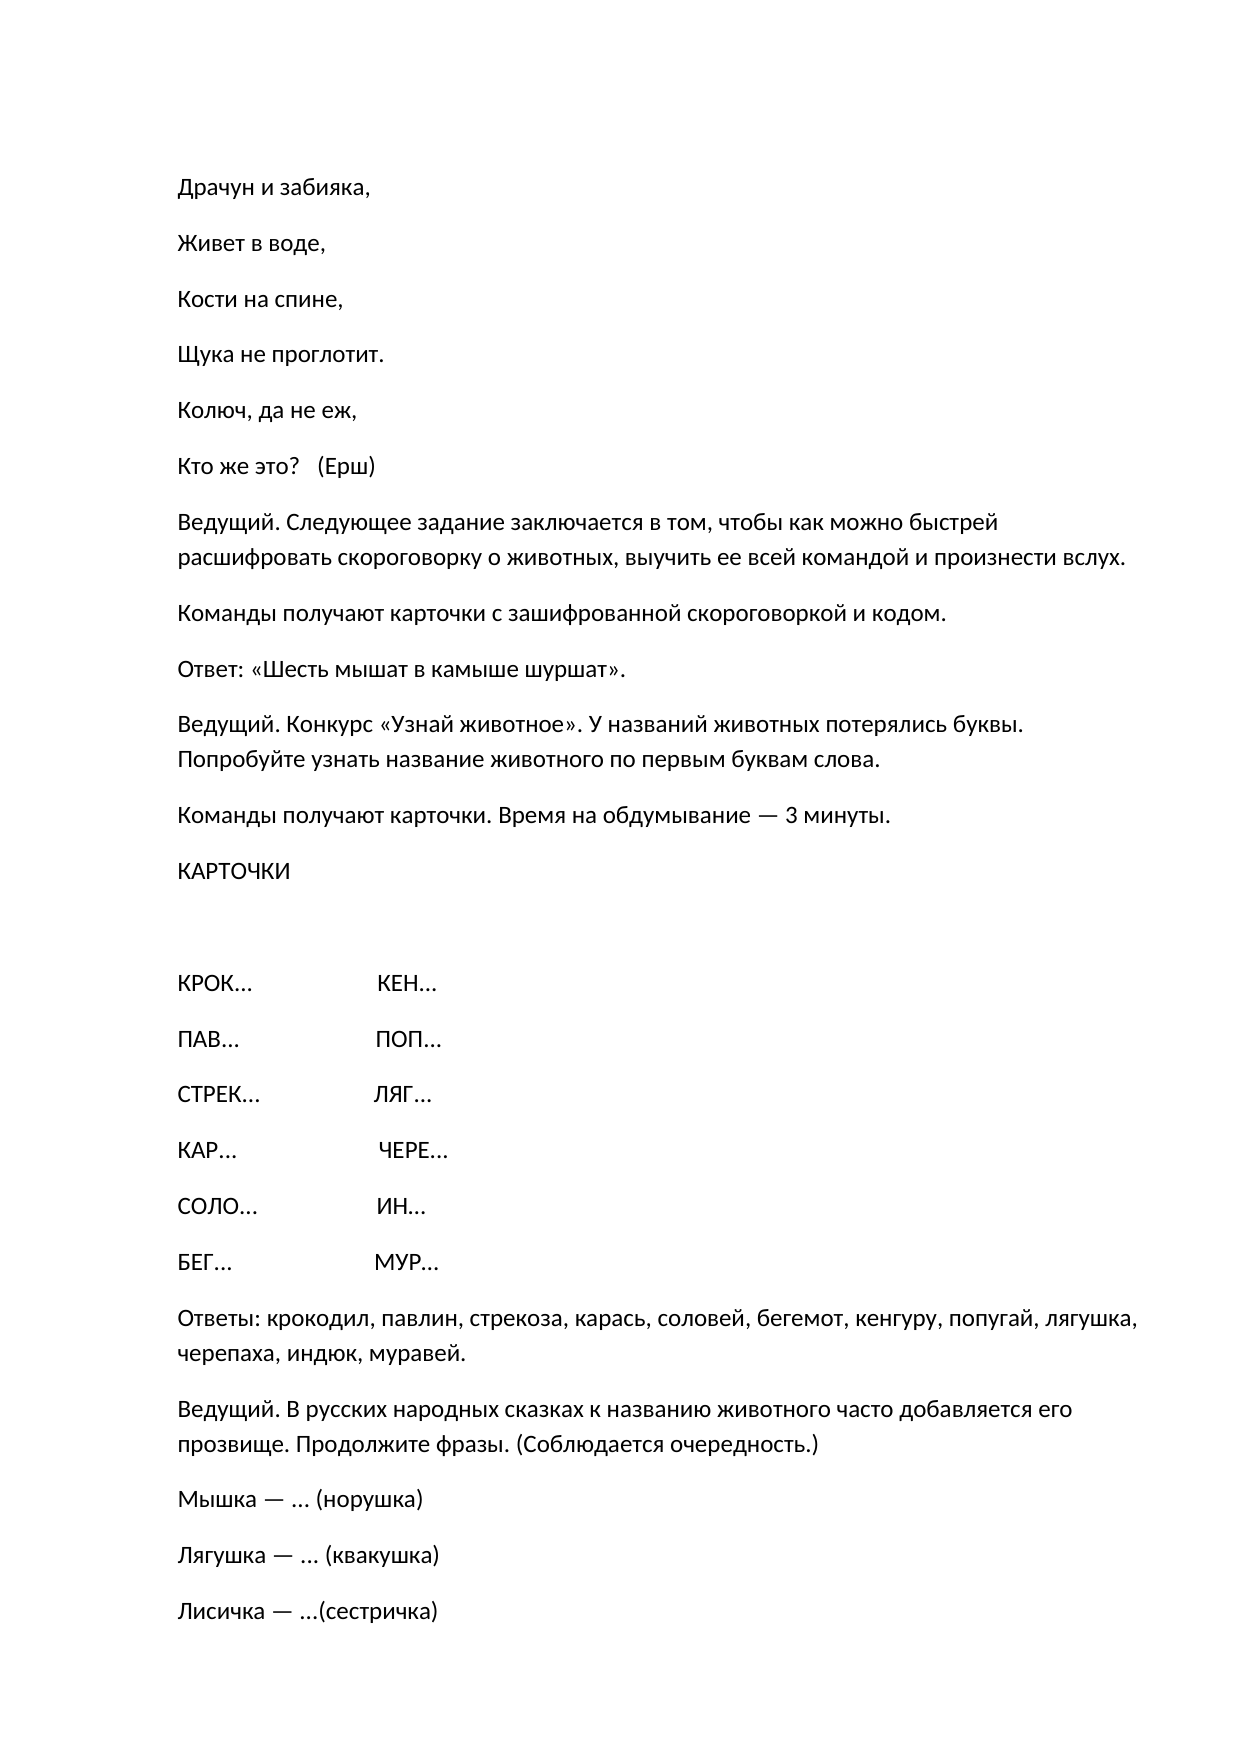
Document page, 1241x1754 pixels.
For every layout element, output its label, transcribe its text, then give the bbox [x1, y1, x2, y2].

text КАРТОЧКИ [177, 855, 1152, 886]
text Ответ: «Шесть мышат в камыше шуршат». [177, 653, 1152, 683]
text СТРЕК... ЛЯГ... [177, 1079, 1152, 1109]
text Ведущий. В русских народных сказках к названию животного часто добавляется его прозвище. Продолжите фразы. (Соблюдается очередность.) [177, 1393, 1152, 1458]
text Команды получают карточки. Время на обдумывание — 3 минуты. [177, 799, 1152, 830]
text БЕГ... МУР… [177, 1246, 1152, 1277]
text Колюч, да не еж, [177, 394, 1152, 425]
text Команды получают карточки с зашифрованной скороговоркой и кодом. [177, 597, 1152, 627]
text Лягушка — ... (квакушка) [177, 1539, 1152, 1570]
text Ведущий. Конкурс «Узнай животное». У названий животных потерялись буквы. Попробуйте узнать название животного по первым буквам слова. [177, 709, 1152, 774]
text КАР... ЧЕРЕ... [177, 1134, 1152, 1165]
text Кости на спине, [177, 283, 1152, 313]
text ПАВ... ПОП... [177, 1023, 1152, 1053]
text Щука не проглотит. [177, 339, 1152, 369]
text Драчун и забияка, [177, 171, 1152, 202]
text Живет в воде, [177, 227, 1152, 257]
text Ведущий. Следующее задание заключается в том, чтобы как можно быстрей расшифровать скороговорку о животных, выучить ее всей командой и произнести вслух. [177, 506, 1152, 572]
text Мышка — ... (норушка) [177, 1484, 1152, 1514]
text Ответы: крокодил, павлин, стрекоза, карась, соловей, бегемот, кенгуру, попугай, лягушка, черепаха, индюк, муравей. [177, 1302, 1152, 1367]
text СОЛО... ИН… [177, 1190, 1152, 1221]
text Лисичка — ...(сестричка) [177, 1595, 1152, 1626]
text Кто же это? (Ерш) [177, 450, 1152, 481]
text КРОК... КЕН... [177, 967, 1152, 997]
